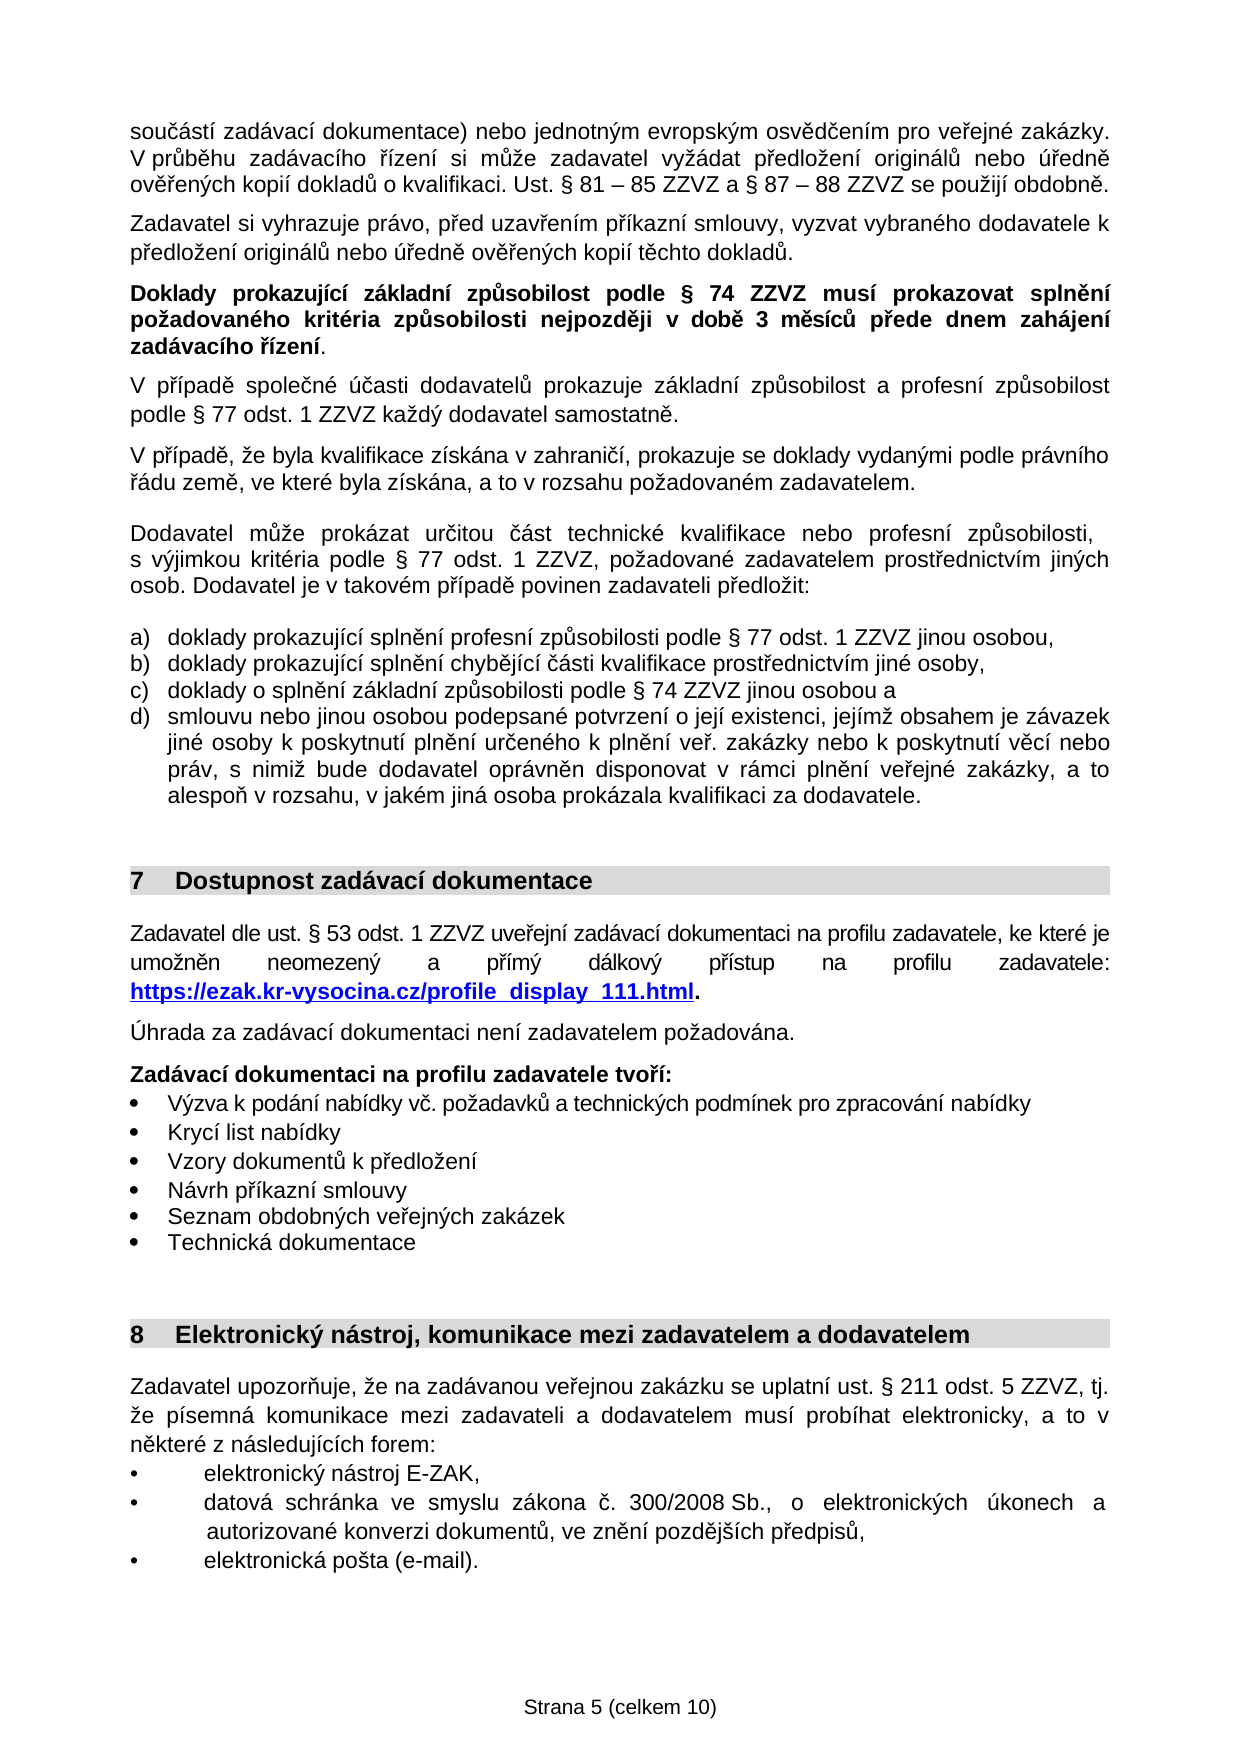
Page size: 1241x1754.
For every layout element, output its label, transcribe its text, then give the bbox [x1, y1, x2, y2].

text Úhrada za zadávací dokumentaci není zadavatelem požadována. [130, 1019, 1110, 1046]
subtitle Dostupnost zadávací dokumentace [130, 866, 1110, 895]
text • elektronický nástroj E-ZAK, [130, 1460, 1110, 1487]
list Návrh příkazní smlouvy [130, 1177, 1110, 1203]
text • elektronická pošta (e-mail). [130, 1547, 1110, 1573]
list doklady o splnění základní způsobilosti podle § 74 ZZVZ jinou osobou a [130, 677, 1110, 703]
text Zadávací dokumentaci na profilu zadavatele tvoří: [130, 1061, 1110, 1087]
list Krycí list nabídky [130, 1119, 1110, 1145]
list Technická dokumentace [130, 1229, 1110, 1256]
list Vzory dokumentů k předložení [130, 1148, 1110, 1174]
list Seznam obdobných veřejných zakázek [130, 1203, 1110, 1229]
list Dodavatel může prokázat určitou část technické kvalifikace nebo profesní způsobilosti, s výjimkou kritéria podle § 77 odst. 1 ZZVZ, požadované zadavatelem prostřednictvím jiných osob. Dodavatel je v takovém případě povinen zadavateli předložit: [130, 520, 1110, 599]
list Elektronický nástroj, komunikace mezi zadavatelem a dodavatelem [130, 1319, 1110, 1348]
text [130, 118, 1110, 197]
list V případě, že byla kvalifikace získána v zahraničí, prokazuje se doklady vydanými podle právního řádu země, ve které byla získána, a to v rozsahu požadovaném zadavatelem. [130, 442, 1110, 495]
text • datová schránka ve smyslu zákona č. 300/2008 Sb., o elektronických úkonech a [130, 1489, 1110, 1516]
list doklady prokazující splnění profesní způsobilosti podle § 77 odst. 1 ZZVZ jinou osobou, [130, 624, 1110, 650]
text autorizované konverzi dokumentů, ve znění pozdějších předpisů, [130, 1518, 1110, 1544]
text Zadavatel upozorňuje, že na zadávanou veřejnou zakázku se uplatní ust. § 211 odst. 5 ZZVZ, tj. že písemná komunikace mezi zadavateli a dodavatelem musí probíhat elektronicky, a to v některé z následujících forem: [130, 1373, 1110, 1458]
text Zadavatel dle ust. § 53 odst. 1 ZZVZ uveřejní zadávací dokumentaci na profilu zadavatele, ke které je umožněn neomezený a přímý dálkový přístup na profilu zadavatele: https://ezak.kr-vysocina.cz/profile_display_111.html. [130, 920, 1110, 1004]
text Zadavatel si vyhrazuje právo, před uzavřením příkazní smlouvy, vyzvat vybraného dodavatele k předložení originálů nebo úředně ověřených kopií těchto dokladů. [130, 210, 1110, 265]
text Doklady prokazující základní způsobilost podle § 74 ZZVZ musí prokazovat splnění požadovaného kritéria způsobilosti nejpozději v době 3 měsíců přede dnem zahájení zadávacího řízení. [130, 280, 1110, 359]
list Výzva k podání nabídky vč. požadavků a technických podmínek pro zpracování nabídky [130, 1090, 1110, 1116]
list doklady prokazující splnění chybějící části kvalifikace prostřednictvím jiné osoby, [130, 650, 1110, 677]
text V případě společné účasti dodavatelů prokazuje základní způsobilost a profesní způsobilost podle § 77 odst. 1 ZZVZ každý dodavatel samostatně. [130, 372, 1110, 427]
list smlouvu nebo jinou osobou podepsané potvrzení o její existenci, jejímž obsahem je závazek jiné osoby k poskytnutí plnění určeného k plnění veř. zakázky nebo k poskytnutí věcí nebo práv, s nimiž bude dodavatel oprávněn disponovat v rámci plnění veřejné zakázky, a to alespoň v rozsahu, v jakém jiná osoba prokázala kvalifikaci za dodavatele. [130, 703, 1110, 808]
